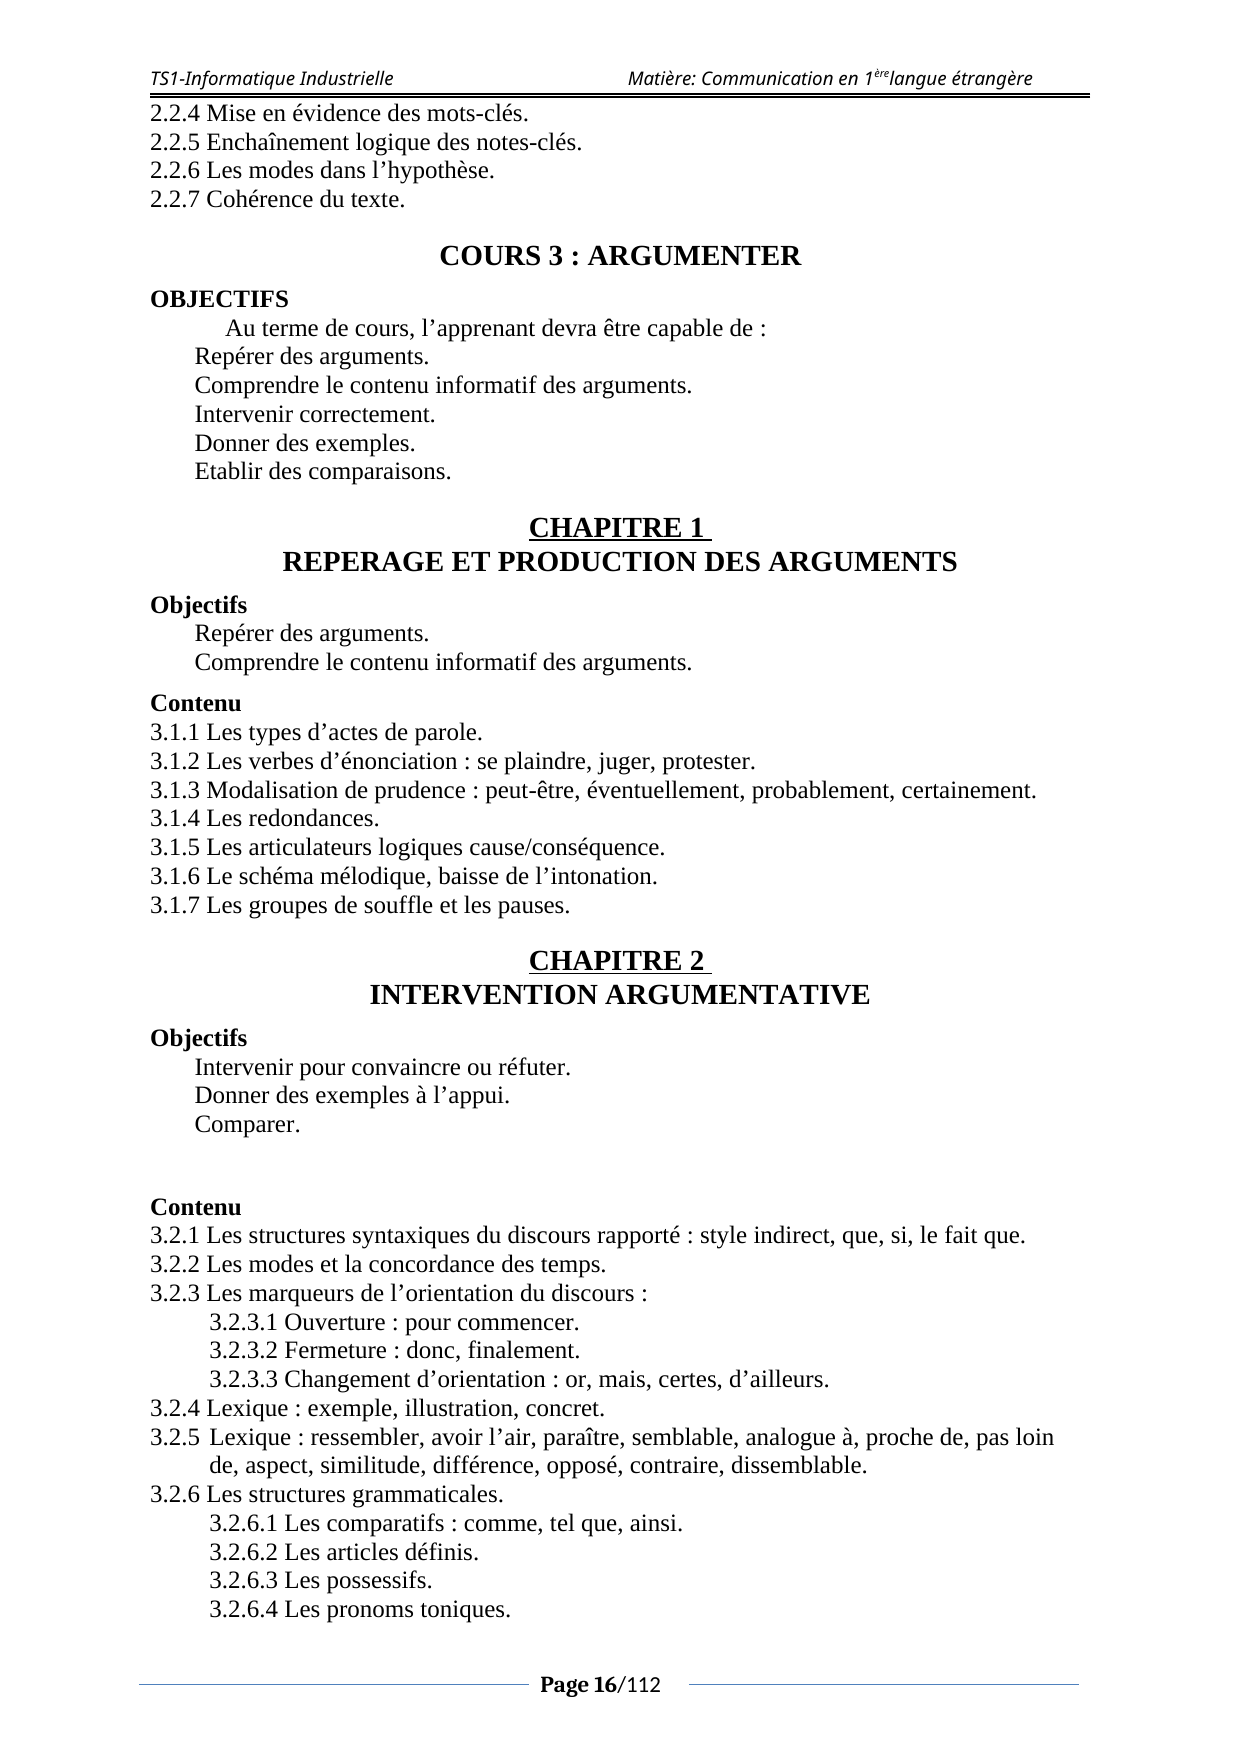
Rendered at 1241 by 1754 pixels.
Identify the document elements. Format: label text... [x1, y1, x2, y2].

title COURS 3 : ARGUMENTER [150, 238, 1090, 271]
list Intervenir correctement. [157, 399, 1090, 428]
text 3.1.2 Les verbes d’énonciation : se plaindre, juger, protester. [150, 746, 1090, 775]
list Etablir des comparaisons. [157, 456, 1090, 485]
text 3.2.3.2 Fermeture : donc, finalement. [209, 1336, 1090, 1364]
list Donner des exemples à l’appui. [157, 1081, 1090, 1109]
subtitle Contenu [150, 688, 1090, 717]
text 3.1.7 Les groupes de souffle et les pauses. [150, 890, 1090, 918]
title CHAPITRE 1 REPERAGE ET PRODUCTION DES ARGUMENTS [150, 510, 1090, 577]
subtitle Objectifs [150, 1023, 1090, 1052]
text 3.2.6 Les structures grammaticales. [150, 1479, 1090, 1508]
text 3.2.3.3 Changement d’orientation : or, mais, certes, d’ailleurs. [209, 1364, 1090, 1393]
text 3.1.5 Les articulateurs logiques cause/conséquence. [150, 832, 1090, 861]
text 2.2.5 Enchaînement logique des notes-clés. [150, 127, 1090, 155]
text 3.2.3.1 Ouverture : pour commencer. [209, 1307, 1090, 1336]
text 3.2.6.1 Les comparatifs : comme, tel que, ainsi. [209, 1508, 1090, 1537]
list Donner des exemples. [157, 428, 1090, 456]
text 3.2.3 Les marqueurs de l’orientation du discours : [150, 1278, 1090, 1307]
text 3.2.6.3 Les possessifs. [209, 1566, 1090, 1594]
text 3.2.6.2 Les articles définis. [209, 1537, 1090, 1566]
subtitle OBJECTIFS [150, 284, 1090, 313]
title CHAPITRE 2 INTERVENTION ARGUMENTATIVE [150, 943, 1090, 1011]
text 3.1.4 Les redondances. [150, 803, 1090, 832]
text 3.1.3 Modalisation de prudence : peut-être, éventuellement, probablement, certainement. [150, 775, 1090, 803]
subtitle Objectifs [150, 590, 1090, 618]
text 2.2.7 Cohérence du texte. [150, 184, 1090, 213]
text 3.2.2 Les modes et la concordance des temps. [150, 1249, 1090, 1278]
text 3.2.6.4 Les pronoms toniques. [209, 1594, 1090, 1623]
list Intervenir pour convaincre ou réfuter. [157, 1052, 1090, 1081]
text 3.1.6 Le schéma mélodique, baisse de l’intonation. [150, 861, 1090, 890]
text 3.2.4 Lexique : exemple, illustration, concret. [150, 1393, 1090, 1422]
list Comprendre le contenu informatif des arguments. [157, 370, 1090, 399]
subtitle Contenu [150, 1192, 1090, 1221]
list Repérer des arguments. [157, 618, 1090, 647]
text 2.2.4 Mise en évidence des mots-clés. [150, 98, 1090, 127]
text 3.2.5 Lexique : ressembler, avoir l’air, paraître, semblable, analogue à, proche de, pas loin de, aspect, similitude, différence, opposé, contraire, dissemblable. [150, 1422, 1090, 1479]
list Comprendre le contenu informatif des arguments. [157, 647, 1090, 676]
text 3.1.1 Les types d’actes de parole. [150, 717, 1090, 746]
text 2.2.6 Les modes dans l’hypothèse. [150, 155, 1090, 184]
text 3.2.1 Les structures syntaxiques du discours rapporté : style indirect, que, si, le fait que. [150, 1221, 1090, 1249]
text Au terme de cours, l’apprenant devra être capable de : [150, 313, 1090, 341]
list Comparer. [157, 1109, 1090, 1138]
list Repérer des arguments. [157, 341, 1090, 370]
